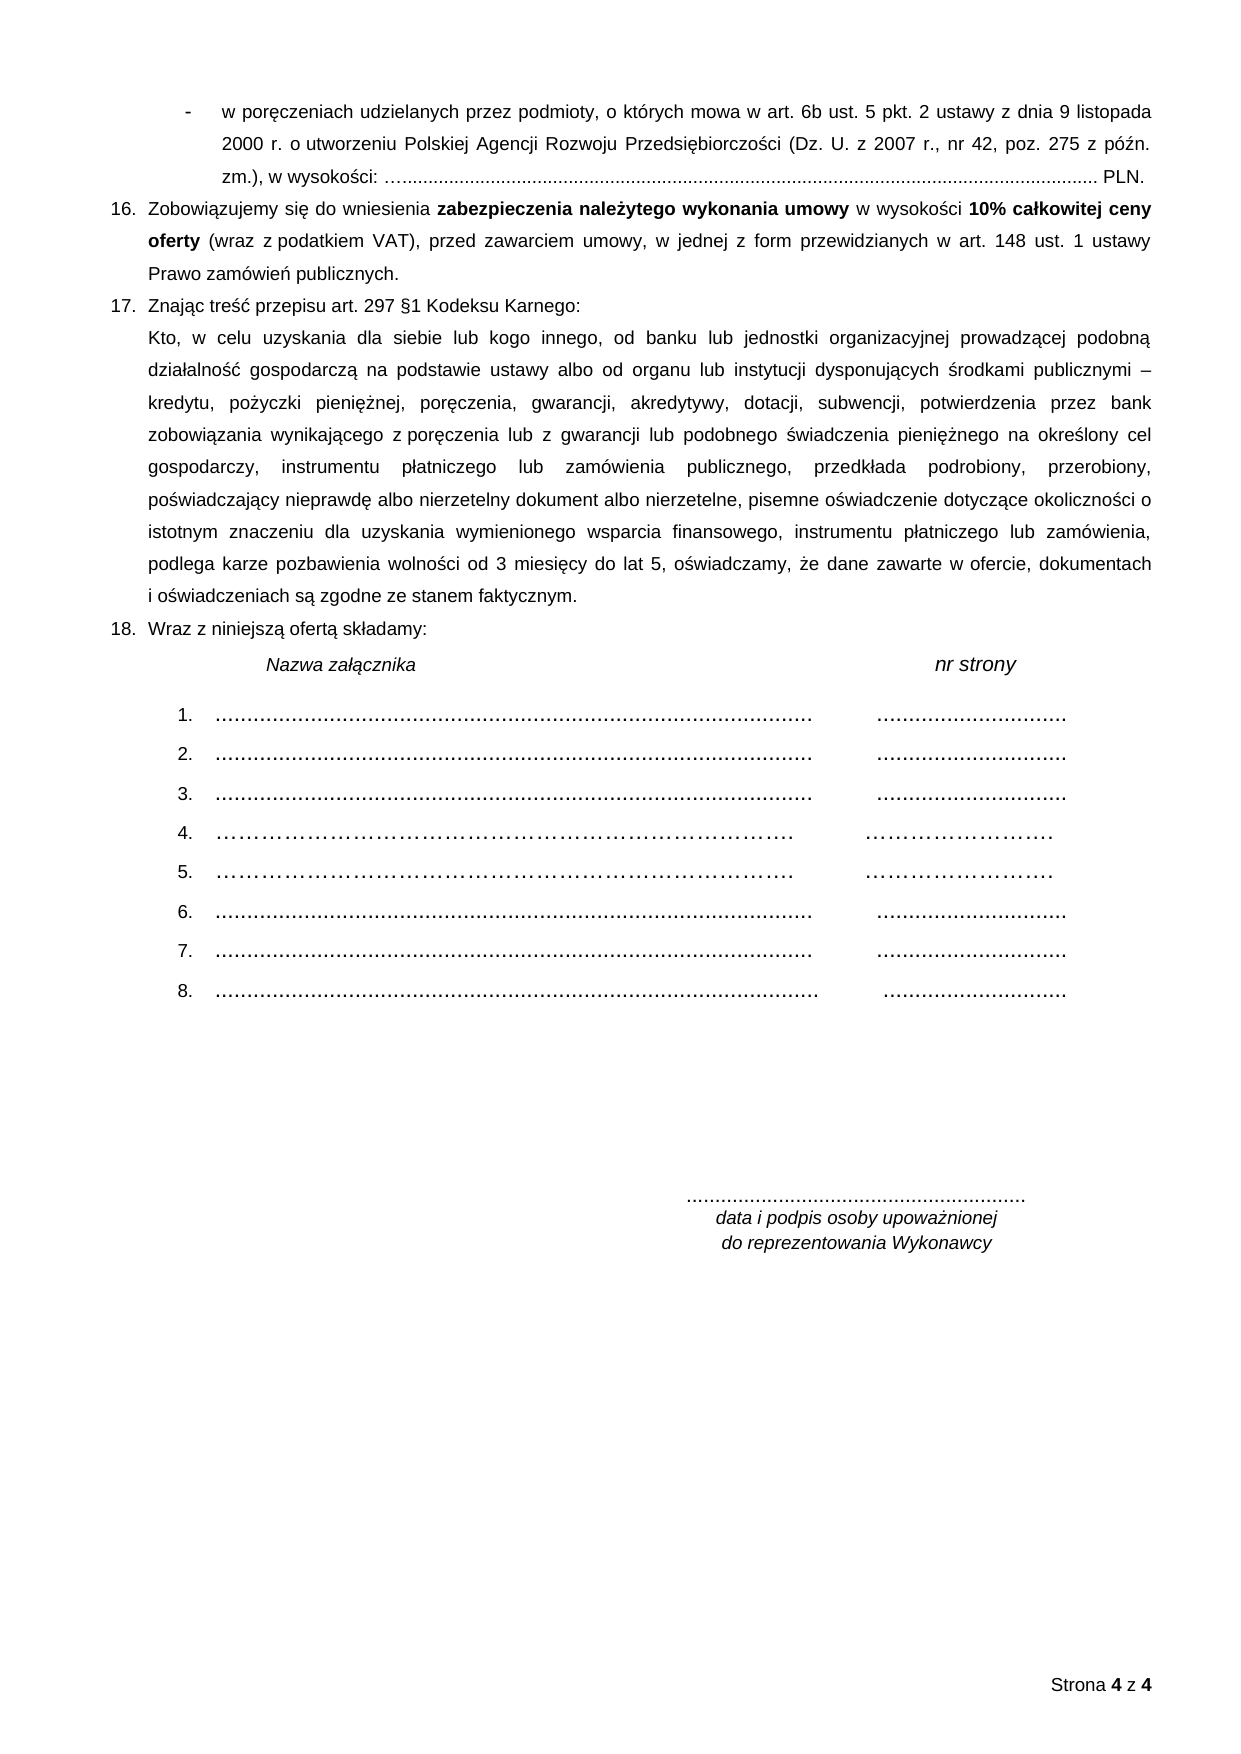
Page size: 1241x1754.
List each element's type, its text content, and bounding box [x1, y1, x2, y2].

list Kto, w celu uzyskania dla siebie lub kogo innego, od banku lub jednostki organizacyjnej prowadzącej podobną działalność gospodarczą na podstawie ustawy albo od organu lub instytucji dysponujących środkami publicznymi – kredytu, pożyczki pieniężnej, poręczenia, gwarancji, akredytywy, dotacji, subwencji, potwierdzenia przez bank zobowiązania wynikającego z poręczenia lub z gwarancji lub podobnego świadczenia pieniężnego na określony cel gospodarczy, instrumentu płatniczego lub zamówienia publicznego, przedkłada podrobiony, przerobiony, poświadczający nieprawdę albo nierzetelny dokument albo nierzetelne, pisemne oświadczenie dotyczące okoliczności o istotnym znaczeniu dla uzyskania wymienionego wsparcia finansowego, instrumentu płatniczego lub zamówienia, podlega karze pozbawienia wolności od 3 miesięcy do lat 5, oświadczamy, że dane zawarte w ofercie, dokumentach i oświadczeniach są zgodne ze stanem faktycznym. [148, 327, 1152, 607]
text do reprezentowania Wykonawcy [561, 1232, 1152, 1253]
list Znając treść przepisu art. 297 §1 Kodeksu Karnego: [110, 294, 1152, 316]
text data i podpis osoby upoważnionej [561, 1207, 1152, 1228]
list .............................................................................................. .............................. [177, 778, 1152, 805]
list Wraz z niniejszą ofertą składamy: [110, 617, 1152, 639]
list .............................................................................................. .............................. [177, 699, 1152, 726]
text Nazwa załącznika nr strony [133, 652, 1152, 676]
list w poręczeniach udzielanych przez podmioty, o których mowa w art. 6b ust. 5 pkt. 2 ustawy z dnia 9 listopada 2000 r. o utworzeniu Polskiej Agencji Rozwoju Przedsiębiorczości (Dz. U. z 2007 r., nr 42, poz. 275 z późn. zm.), w wysokości: …...................................................................................................................................... PLN. [185, 101, 1152, 187]
text ........................................................... [561, 1183, 1152, 1207]
list …………………………………………………………………. ……………………. [177, 818, 1152, 844]
list .............................................................................................. .............................. [177, 739, 1152, 765]
list .............................................................................................. .............................. [177, 936, 1152, 963]
list Zobowiązujemy się do wniesienia zabezpieczenia należytego wykonania umowy w wysokości 10% całkowitej ceny oferty (wraz z podatkiem VAT), przed zawarciem umowy, w jednej z form przewidzianych w art. 148 ust. 1 ustawy Prawo zamówień publicznych. [110, 198, 1152, 284]
list .............................................................................................. .............................. [177, 897, 1152, 923]
list …………………………………………………………………. ……………………. [177, 857, 1152, 884]
list ............................................................................................... ............................. [177, 976, 1152, 1002]
